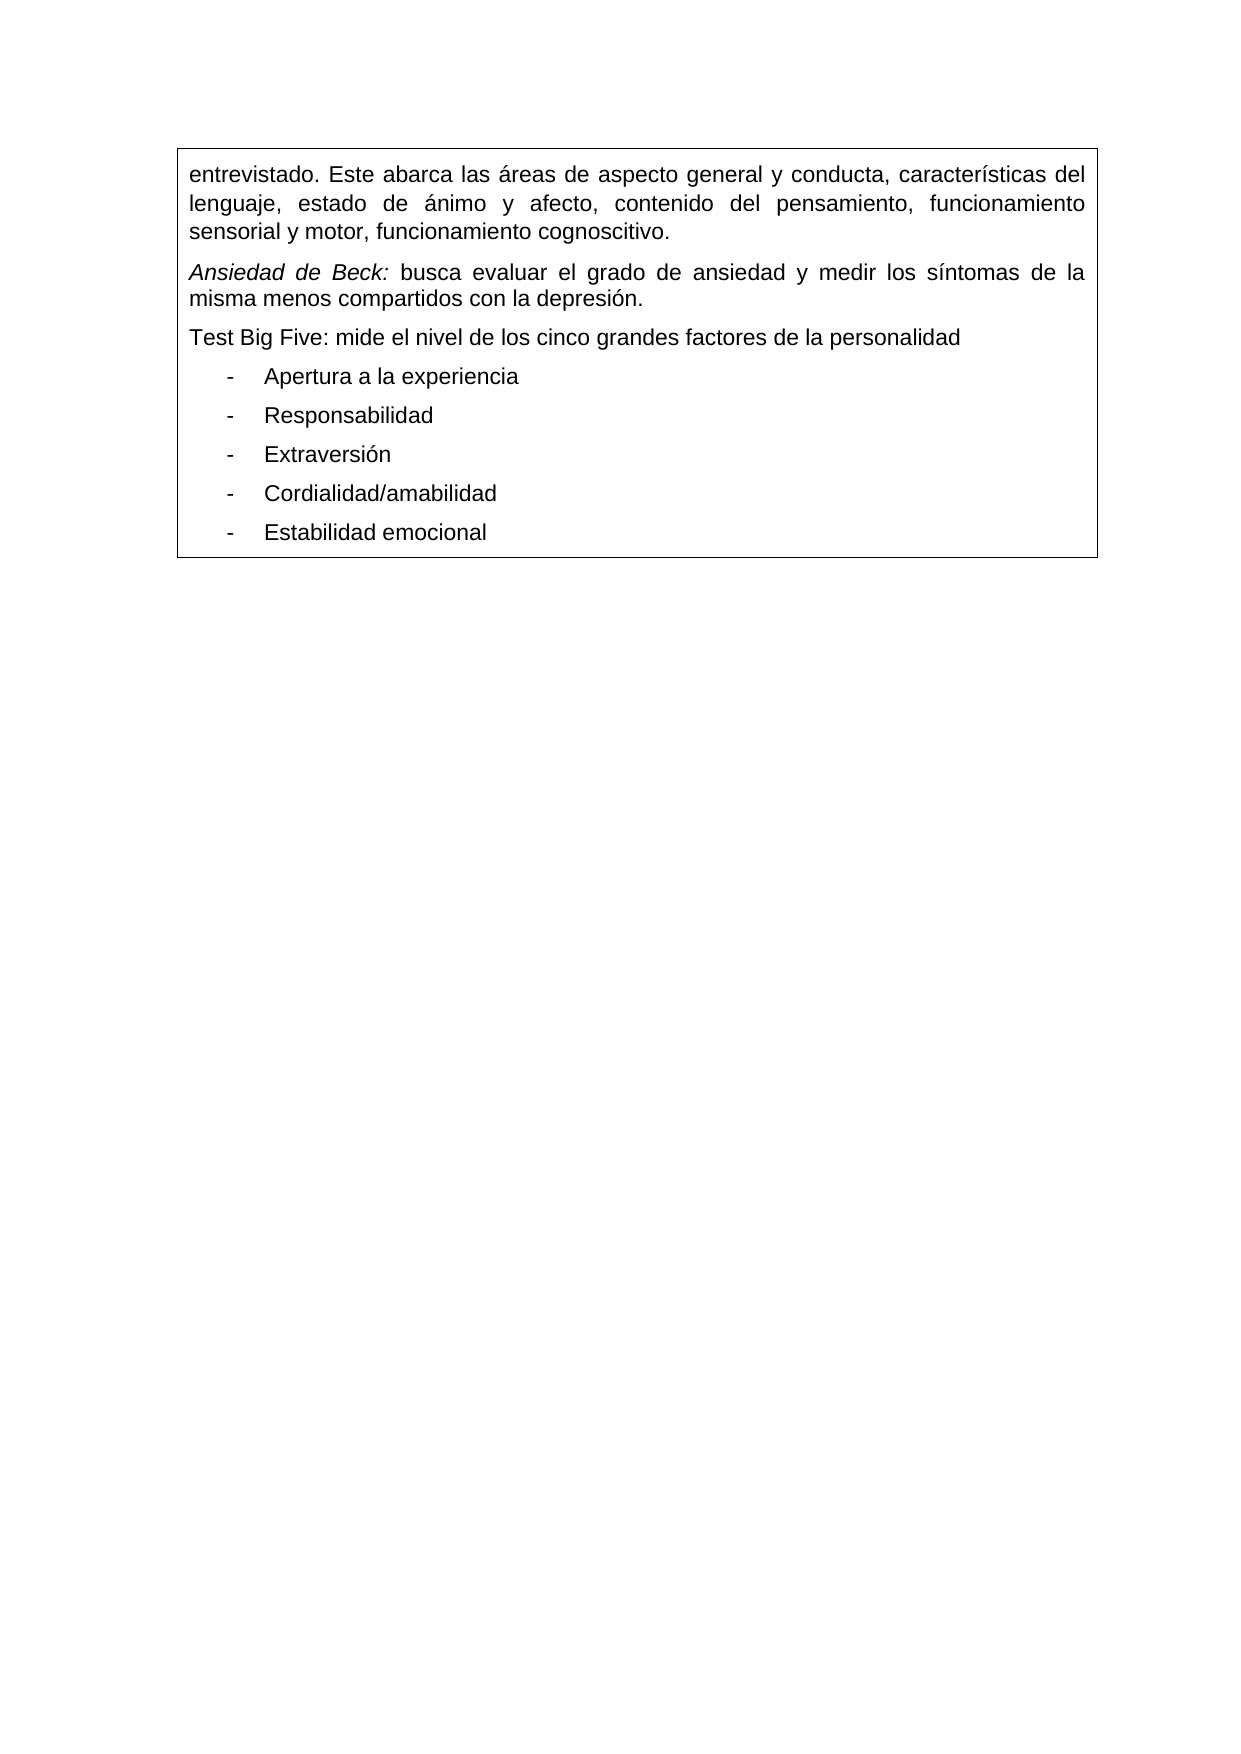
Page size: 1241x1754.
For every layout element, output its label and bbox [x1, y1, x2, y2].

table_cell [178, 149, 1097, 557]
